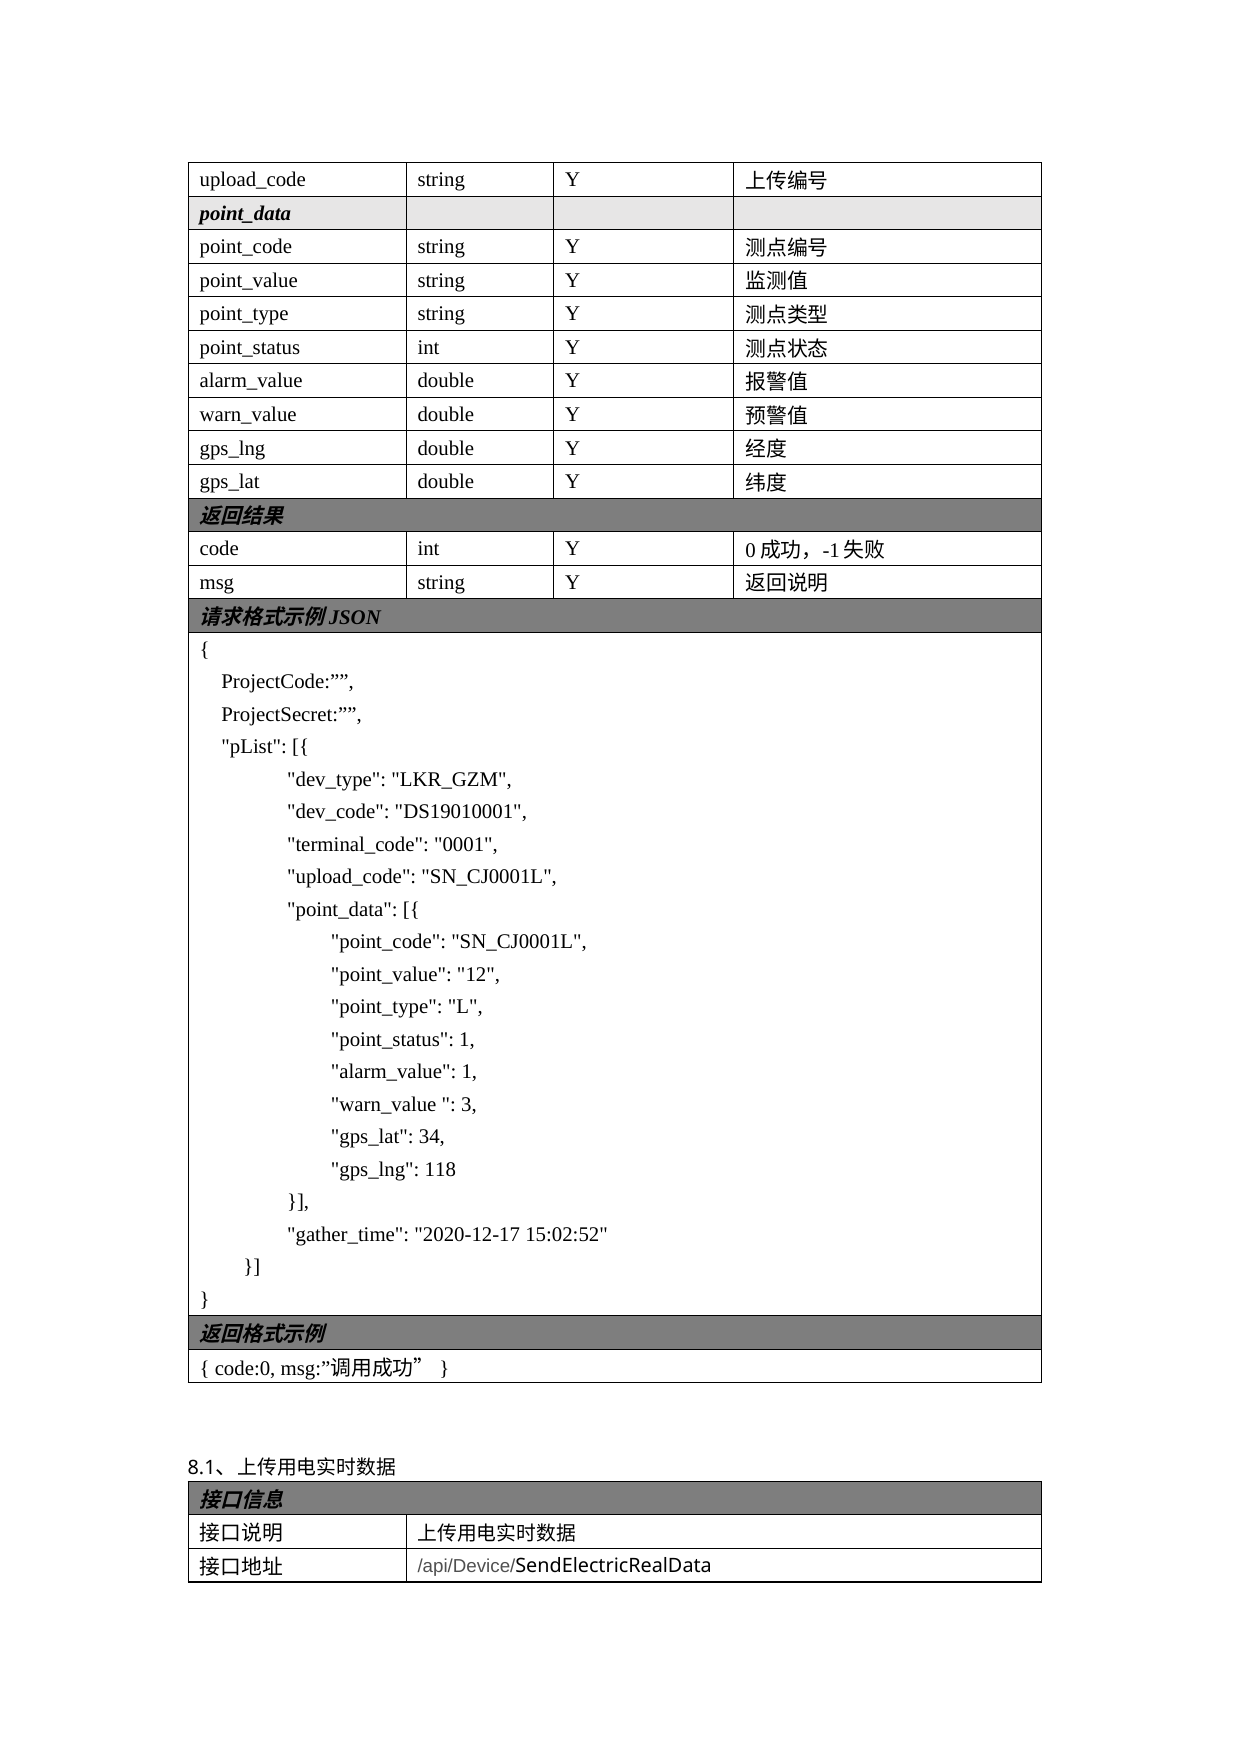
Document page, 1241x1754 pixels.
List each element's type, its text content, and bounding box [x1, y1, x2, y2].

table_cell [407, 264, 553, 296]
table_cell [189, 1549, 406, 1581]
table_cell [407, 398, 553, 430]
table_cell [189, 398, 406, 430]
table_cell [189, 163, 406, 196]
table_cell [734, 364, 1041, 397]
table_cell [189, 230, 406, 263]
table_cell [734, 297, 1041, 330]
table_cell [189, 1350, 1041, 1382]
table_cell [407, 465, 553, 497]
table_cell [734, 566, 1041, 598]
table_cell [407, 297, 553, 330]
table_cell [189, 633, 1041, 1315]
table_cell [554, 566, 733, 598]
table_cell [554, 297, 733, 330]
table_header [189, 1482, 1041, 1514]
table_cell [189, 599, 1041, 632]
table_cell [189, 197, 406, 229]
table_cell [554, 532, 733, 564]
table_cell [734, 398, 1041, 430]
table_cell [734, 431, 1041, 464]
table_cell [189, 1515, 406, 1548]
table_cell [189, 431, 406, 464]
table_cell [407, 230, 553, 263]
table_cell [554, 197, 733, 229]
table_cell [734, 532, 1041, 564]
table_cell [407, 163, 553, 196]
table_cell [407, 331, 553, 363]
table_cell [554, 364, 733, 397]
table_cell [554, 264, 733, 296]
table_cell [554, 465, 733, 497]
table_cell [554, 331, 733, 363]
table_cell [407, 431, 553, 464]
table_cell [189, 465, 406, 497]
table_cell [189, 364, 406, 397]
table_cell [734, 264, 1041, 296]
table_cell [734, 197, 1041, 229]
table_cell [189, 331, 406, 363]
list 8.1、上传用电实时数据 [187, 1448, 1053, 1481]
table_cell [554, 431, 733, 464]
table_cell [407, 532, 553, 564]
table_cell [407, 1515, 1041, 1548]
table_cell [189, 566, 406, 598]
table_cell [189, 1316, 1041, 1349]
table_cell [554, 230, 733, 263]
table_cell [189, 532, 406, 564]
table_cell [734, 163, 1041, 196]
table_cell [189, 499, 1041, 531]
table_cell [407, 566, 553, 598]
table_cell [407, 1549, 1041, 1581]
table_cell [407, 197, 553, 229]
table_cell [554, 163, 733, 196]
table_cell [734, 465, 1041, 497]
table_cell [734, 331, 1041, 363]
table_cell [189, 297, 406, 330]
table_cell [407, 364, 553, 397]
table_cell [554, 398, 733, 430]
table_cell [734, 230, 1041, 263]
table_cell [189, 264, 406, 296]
